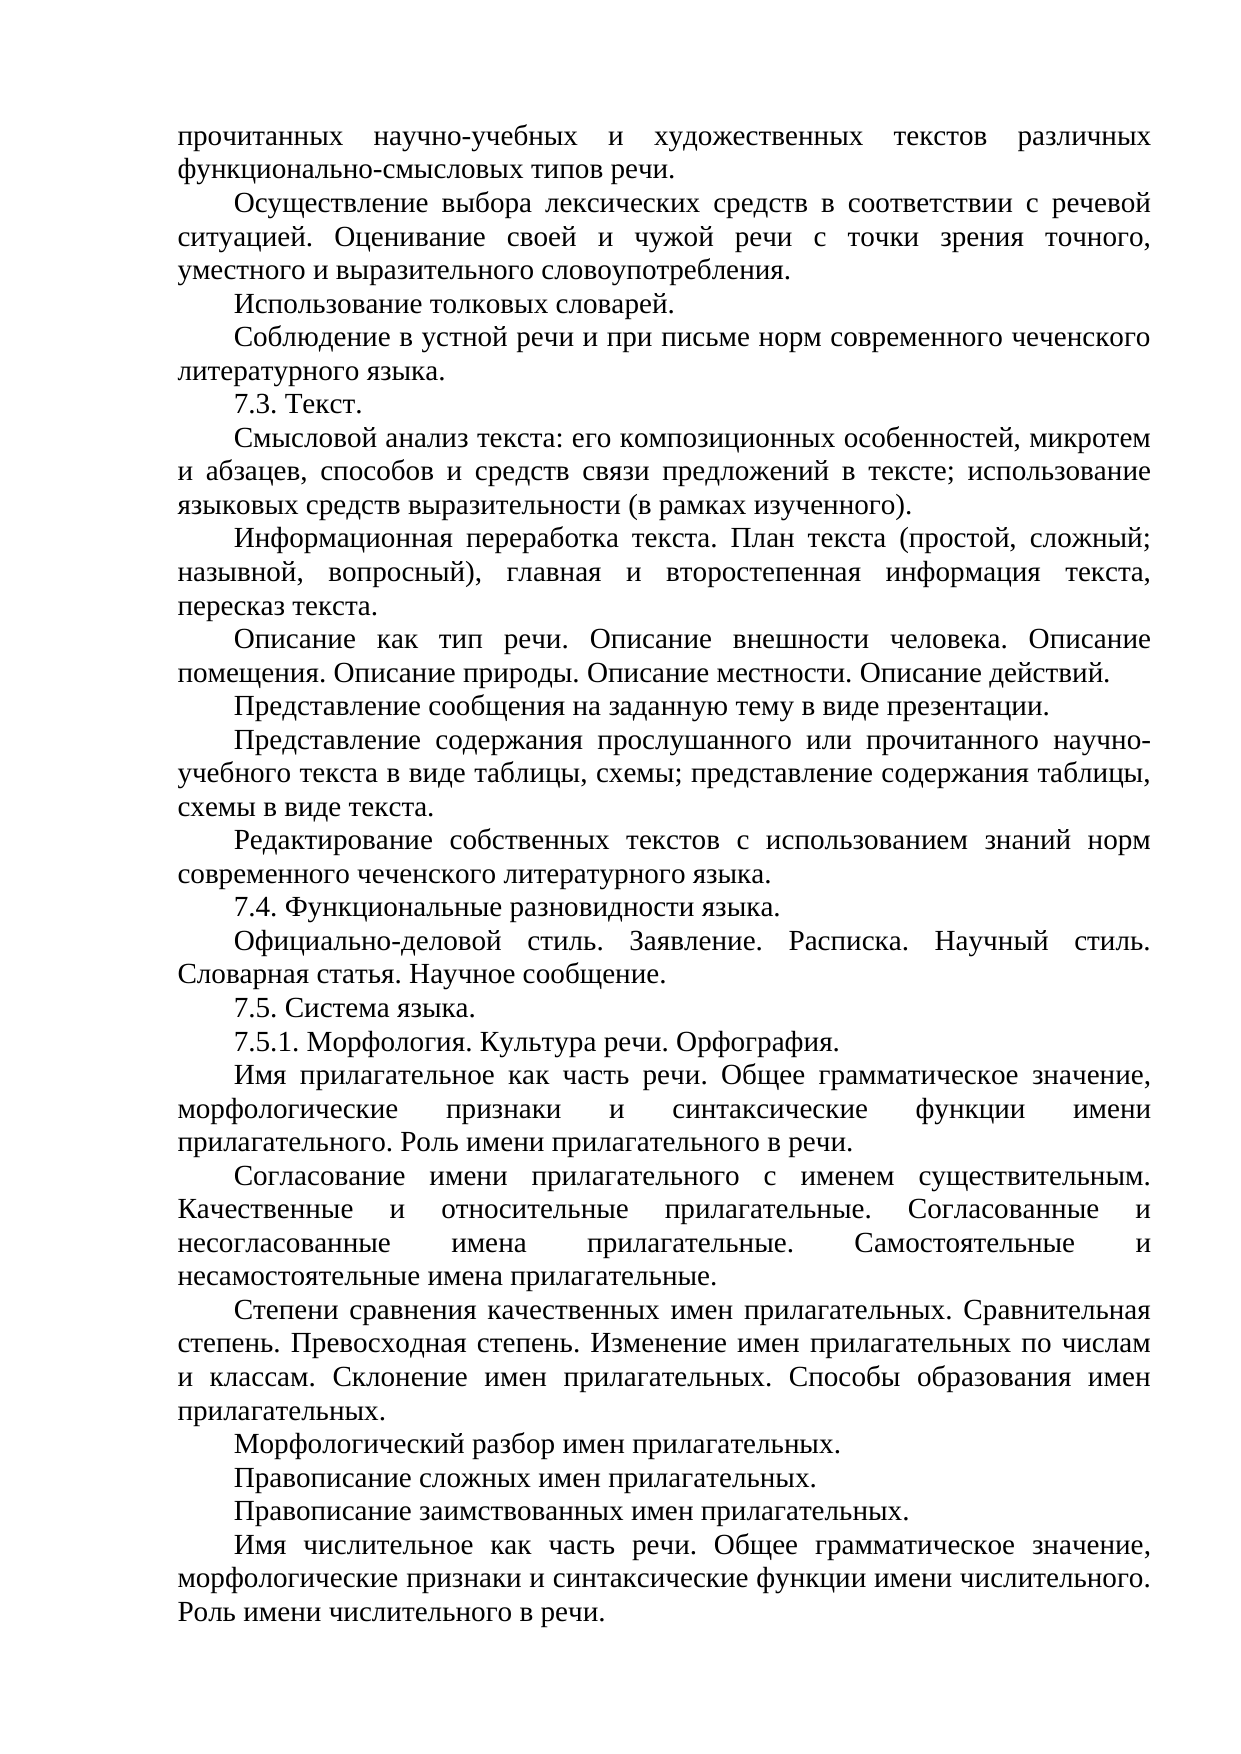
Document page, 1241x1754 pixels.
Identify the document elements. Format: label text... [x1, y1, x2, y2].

text 7.3. Текст. [177, 386, 1152, 420]
text Редактирование собственных текстов с использованием знаний норм современного чеченского литературного языка. [177, 822, 1152, 889]
text Правописание заимствованных имен прилагательных. [177, 1493, 1152, 1527]
text Смысловой анализ текста: его композиционных особенностей, микротем и абзацев, способов и средств связи предложений в тексте; использование языковых средств выразительности (в рамках изученного). [177, 420, 1152, 521]
text 7.4. Функциональные разновидности языка. [177, 889, 1152, 923]
text 7.5. Система языка. [177, 990, 1152, 1024]
text 7.5.1. Морфология. Культура речи. Орфография. [177, 1024, 1152, 1057]
text Использование толковых словарей. [177, 286, 1152, 319]
text Представление сообщения на заданную тему в виде презентации. [177, 688, 1152, 722]
text Правописание сложных имен прилагательных. [177, 1460, 1152, 1493]
text Имя числительное как часть речи. Общее грамматическое значение, морфологические признаки и синтаксические функции имени числительного. Роль имени числительного в речи. [177, 1527, 1152, 1627]
text Соблюдение в устной речи и при письме норм современного чеченского литературного языка. [177, 319, 1152, 386]
text Имя прилагательное как часть речи. Общее грамматическое значение, морфологические признаки и синтаксические функции имени прилагательного. Роль имени прилагательного в речи. [177, 1057, 1152, 1158]
text Описание как тип речи. Описание внешности человека. Описание помещения. Описание природы. Описание местности. Описание действий. [177, 621, 1152, 688]
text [177, 118, 1152, 185]
text Представление содержания прослушанного или прочитанного научно-учебного текста в виде таблицы, схемы; представление содержания таблицы, схемы в виде текста. [177, 722, 1152, 822]
text Информационная переработка текста. План текста (простой, сложный; назывной, вопросный), главная и второстепенная информация текста, пересказ текста. [177, 521, 1152, 621]
text Согласование имени прилагательного с именем существительным. Качественные и относительные прилагательные. Согласованные и несогласованные имена прилагательные. Самостоятельные и несамостоятельные имена прилагательные. [177, 1158, 1152, 1292]
text Официально-деловой стиль. Заявление. Расписка. Научный стиль. Словарная статья. Научное сообщение. [177, 923, 1152, 990]
text Осуществление выбора лексических средств в соответствии с речевой ситуацией. Оценивание своей и чужой речи с точки зрения точного, уместного и выразительного словоупотребления. [177, 185, 1152, 286]
text Степени сравнения качественных имен прилагательных. Сравнительная степень. Превосходная степень. Изменение имен прилагательных по числам и классам. Склонение имен прилагательных. Способы образования имен прилагательных. [177, 1292, 1152, 1426]
text Морфологический разбор имен прилагательных. [177, 1426, 1152, 1460]
